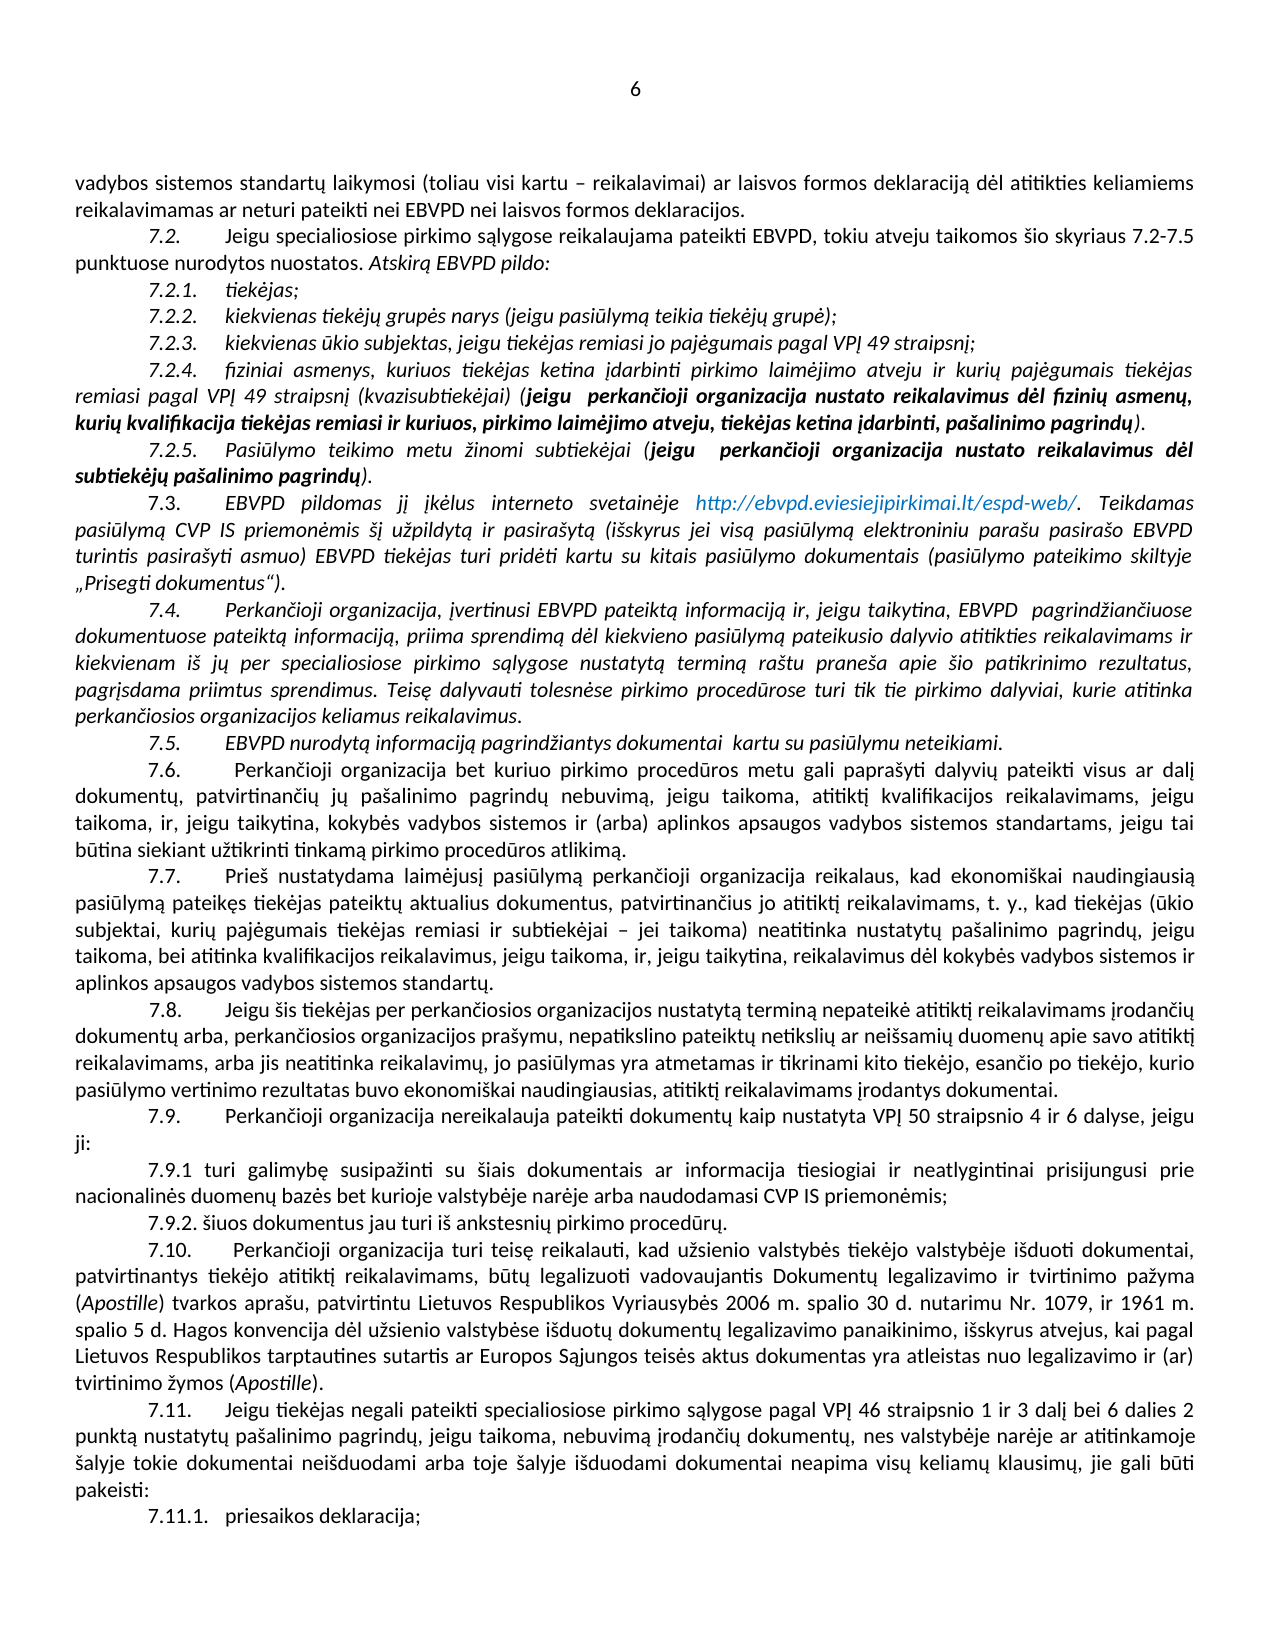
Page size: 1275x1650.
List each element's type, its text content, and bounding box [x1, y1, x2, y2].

list kiekvienas ūkio subjektas, jeigu tiekėjas remiasi jo pajėgumais pagal VPĮ 49 straipsnį; [75, 329, 1196, 356]
list Jeigu šis tiekėjas per perkančiosios organizacijos nustatytą terminą nepateikė atitiktį reikalavimams įrodančių dokumentų arba, perkančiosios organizacijos prašymu, nepatikslino pateiktų netikslių ar neišsamių duomenų apie savo atitiktį reikalavimams, arba jis neatitinka reikalavimų, jo pasiūlymas yra atmetamas ir tikrinami kito tiekėjo, esančio po tiekėjo, kurio pasiūlymo vertinimo rezultatas buvo ekonomiškai naudingiausias, atitiktį reikalavimams įrodantys dokumentai. [75, 996, 1196, 1103]
list priesaikos deklaracija; [75, 1503, 1196, 1529]
list Jeigu tiekėjas negali pateikti specialiosiose pirkimo sąlygose pagal VPĮ 46 straipsnio 1 ir 3 dalį bei 6 dalies 2 punktą nustatytų pašalinimo pagrindų, jeigu taikoma, nebuvimą įrodančių dokumentų, nes valstybėje narėje ar atitinkamoje šalyje tokie dokumentai neišduodami arba toje šalyje išduodami dokumentai neapima visų keliamų klausimų, jie gali būti pakeisti: [75, 1396, 1196, 1503]
list kiekvienas tiekėjų grupės narys (jeigu pasiūlymą teikia tiekėjų grupė); [75, 303, 1196, 329]
list fiziniai asmenys, kuriuos tiekėjas ketina įdarbinti pirkimo laimėjimo atveju ir kurių pajėgumais tiekėjas remiasi pagal VPĮ 49 straipsnį (kvazisubtiekėjai) (jeigu perkančioji organizacija nustato reikalavimus dėl fizinių asmenų, kurių kvalifikacija tiekėjas remiasi ir kuriuos, pirkimo laimėjimo atveju, tiekėjas ketina įdarbinti, pašalinimo pagrindų). [75, 356, 1196, 436]
list Prieš nustatydama laimėjusį pasiūlymą perkančioji organizacija reikalaus, kad ekonomiškai naudingiausią pasiūlymą pateikęs tiekėjas pateiktų aktualius dokumentus, patvirtinančius jo atitiktį reikalavimams, t. y., kad tiekėjas (ūkio subjektai, kurių pajėgumais tiekėjas remiasi ir subtiekėjai – jei taikoma) neatitinka nustatytų pašalinimo pagrindų, jeigu taikoma, bei atitinka kvalifikacijos reikalavimus, jeigu taikoma, ir, jeigu taikytina, reikalavimus dėl kokybės vadybos sistemos ir aplinkos apsaugos vadybos sistemos standartų. [75, 863, 1196, 996]
list Jeigu specialiosiose pirkimo sąlygose reikalaujama pateikti EBVPD, tokiu atveju taikomos šio skyriaus 7.2-7.5 punktuose nurodytos nuostatos. Atskirą EBVPD pildo: [75, 223, 1196, 276]
list Perkančioji organizacija bet kuriuo pirkimo procedūros metu gali paprašyti dalyvių pateikti visus ar dalį dokumentų, patvirtinančių jų pašalinimo pagrindų nebuvimą, jeigu taikoma, atitiktį kvalifikacijos reikalavimams, jeigu taikoma, ir, jeigu taikytina, kokybės vadybos sistemos ir (arba) aplinkos apsaugos vadybos sistemos standartams, jeigu tai būtina siekiant užtikrinti tinkamą pirkimo procedūros atlikimą. [75, 756, 1196, 863]
list Perkančioji organizacija nereikalauja pateikti dokumentų kaip nustatyta VPĮ 50 straipsnio 4 ir 6 dalyse, jeigu ji: [75, 1103, 1196, 1156]
list EBVPD nurodytą informaciją pagrindžiantys dokumentai kartu su pasiūlymu neteikiami. [75, 729, 1196, 756]
list Perkančioji organizacija, įvertinusi EBVPD pateiktą informaciją ir, jeigu taikytina, EBVPD pagrindžiančiuose dokumentuose pateiktą informaciją, priima sprendimą dėl kiekvieno pasiūlymą pateikusio dalyvio atitikties reikalavimams ir kiekvienam iš jų per specialiosiose pirkimo sąlygose nustatytą terminą raštu praneša apie šio patikrinimo rezultatus, pagrįsdama priimtus sprendimus. Teisę dalyvauti tolesnėse pirkimo procedūrose turi tik tie pirkimo dalyviai, kurie atitinka perkančiosios organizacijos keliamus reikalavimus. [75, 596, 1196, 729]
list EBVPD pildomas jį įkėlus interneto svetainėje http://ebvpd.eviesiejipirkimai.lt/espd-web/. Teikdamas pasiūlymą CVP IS priemonėmis šį užpildytą ir pasirašytą (išskyrus jei visą pasiūlymą elektroniniu parašu pasirašo EBVPD turintis pasirašyti asmuo) EBVPD tiekėjas turi pridėti kartu su kitais pasiūlymo dokumentais (pasiūlymo pateikimo skiltyje „Prisegti dokumentus“). [75, 489, 1196, 596]
list Perkančioji organizacija turi teisę reikalauti, kad užsienio valstybės tiekėjo valstybėje išduoti dokumentai, patvirtinantys tiekėjo atitiktį reikalavimams, būtų legalizuoti vadovaujantis Dokumentų legalizavimo ir tvirtinimo pažyma (Apostille) tvarkos aprašu, patvirtintu Lietuvos Respublikos Vyriausybės 2006 m. spalio 30 d. nutarimu Nr. 1079, ir 1961 m. spalio 5 d. Hagos konvencija dėl užsienio valstybėse išduotų dokumentų legalizavimo panaikinimo, išskyrus atvejus, kai pagal Lietuvos Respublikos tarptautines sutartis ar Europos Sąjungos teisės aktus dokumentas yra atleistas nuo legalizavimo ir (ar) tvirtinimo žymos (Apostille). [75, 1236, 1196, 1396]
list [75, 169, 1196, 223]
list 7.9.1 turi galimybę susipažinti su šiais dokumentais ar informacija tiesiogiai ir neatlygintinai prisijungusi prie nacionalinės duomenų bazės bet kurioje valstybėje narėje arba naudodamasi CVP IS priemonėmis; [75, 1156, 1196, 1209]
list tiekėjas; [75, 276, 1196, 303]
list 7.9.2. šiuos dokumentus jau turi iš ankstesnių pirkimo procedūrų. [148, 1209, 1196, 1236]
list Pasiūlymo teikimo metu žinomi subtiekėjai (jeigu perkančioji organizacija nustato reikalavimus dėl subtiekėjų pašalinimo pagrindų). [75, 436, 1196, 489]
